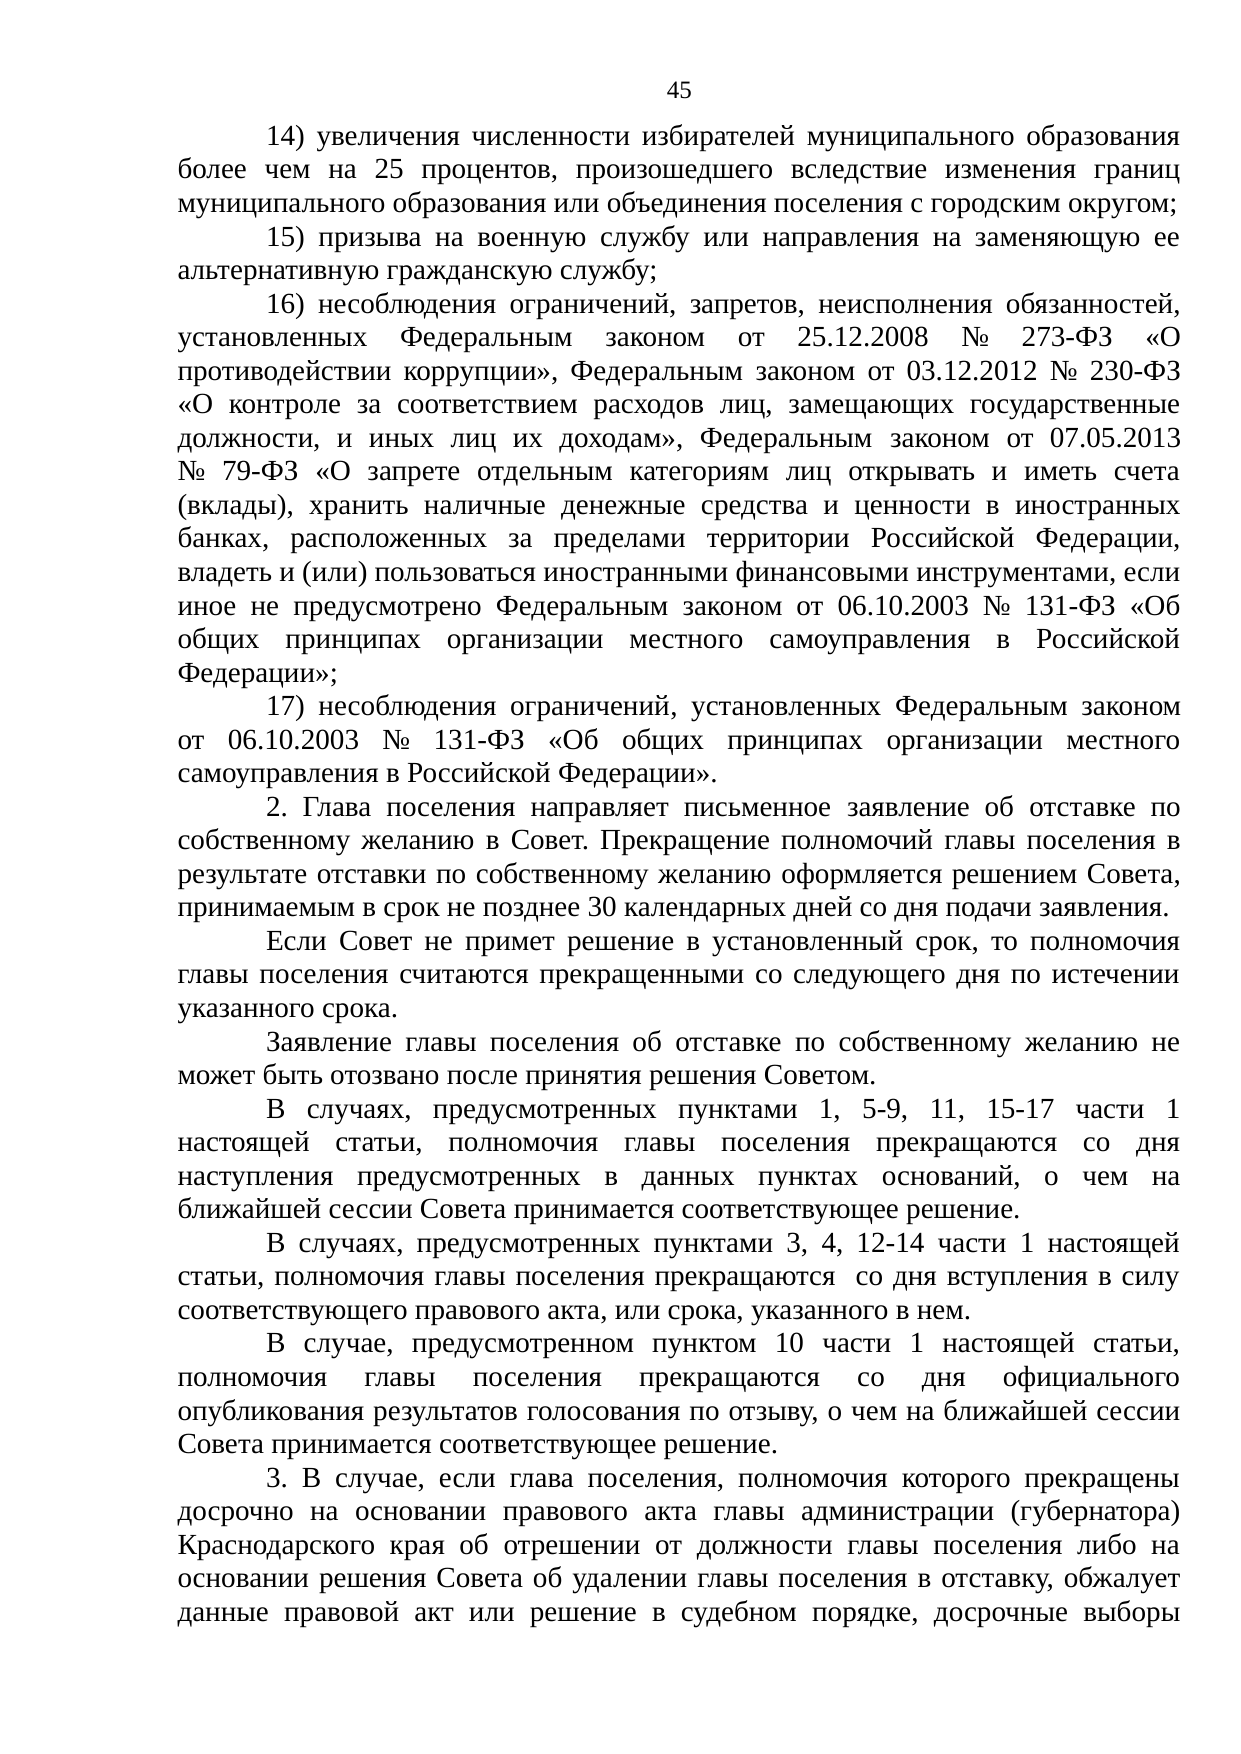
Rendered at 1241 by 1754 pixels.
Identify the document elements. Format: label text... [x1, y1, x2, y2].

text 2. Глава поселения направляет письменное заявление об отставке по собственному желанию в Совет. Прекращение полномочий главы поселения в результате отставки по собственному желанию оформляется решением Совета, принимаемым в срок не позднее 30 календарных дней со дня подачи заявления. [177, 789, 1181, 923]
text 16) несоблюдения ограничений, запретов, неисполнения обязанностей, установленных Федеральным законом от 25.12.2008 № 273-ФЗ «О противодействии коррупции», Федеральным законом от 03.12.2012 № 230-ФЗ «О контроле за соответствием расходов лиц, замещающих государственные должности, и иных лиц их доходам», Федеральным законом от 07.05.2013 № 79-ФЗ «О запрете отдельным категориям лиц открывать и иметь счета (вклады), хранить наличные денежные средства и ценности в иностранных банках, расположенных за пределами территории Российской Федерации, владеть и (или) пользоваться иностранными финансовыми инструментами, если иное не предусмотрено Федеральным законом от 06.10.2003 № 131-ФЗ «Об общих принципах организации местного самоуправления в Российской Федерации»; [177, 286, 1181, 688]
text В случаях, предусмотренных пунктами 3, 4, 12-14 части 1 настоящей статьи, полномочия главы поселения прекращаются со дня вступления в силу соответствующего правового акта, или срока, указанного в нем. [177, 1225, 1181, 1326]
text 14) увеличения численности избирателей муниципального образования более чем на 25 процентов, произошедшего вследствие изменения границ муниципального образования или объединения поселения с городским округом; [177, 118, 1181, 219]
text В случаях, предусмотренных пунктами 1, 5-9, 11, 15-17 части 1 настоящей статьи, полномочия главы поселения прекращаются со дня наступления предусмотренных в данных пунктах оснований, о чем на ближайшей сессии Совета принимается соответствующее решение. [177, 1091, 1181, 1225]
text В случае, предусмотренном пунктом 10 части 1 настоящей статьи, полномочия главы поселения прекращаются со дня официального опубликования результатов голосования по отзыву, о чем на ближайшей сессии Совета принимается соответствующее решение. [177, 1326, 1181, 1460]
text 15) призыва на военную службу или направления на заменяющую ее альтернативную гражданскую службу; [177, 219, 1181, 286]
text Если Совет не примет решение в установленный срок, то полномочия главы поселения считаются прекращенными со следующего дня по истечении указанного срока. [177, 923, 1181, 1024]
text 17) несоблюдения ограничений, установленных Федеральным законом от 06.10.2003 № 131-ФЗ «Об общих принципах организации местного самоуправления в Российской Федерации». [177, 688, 1181, 789]
text Заявление главы поселения об отставке по собственному желанию не может быть отозвано после принятия решения Советом. [177, 1024, 1181, 1091]
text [177, 1460, 1181, 1627]
